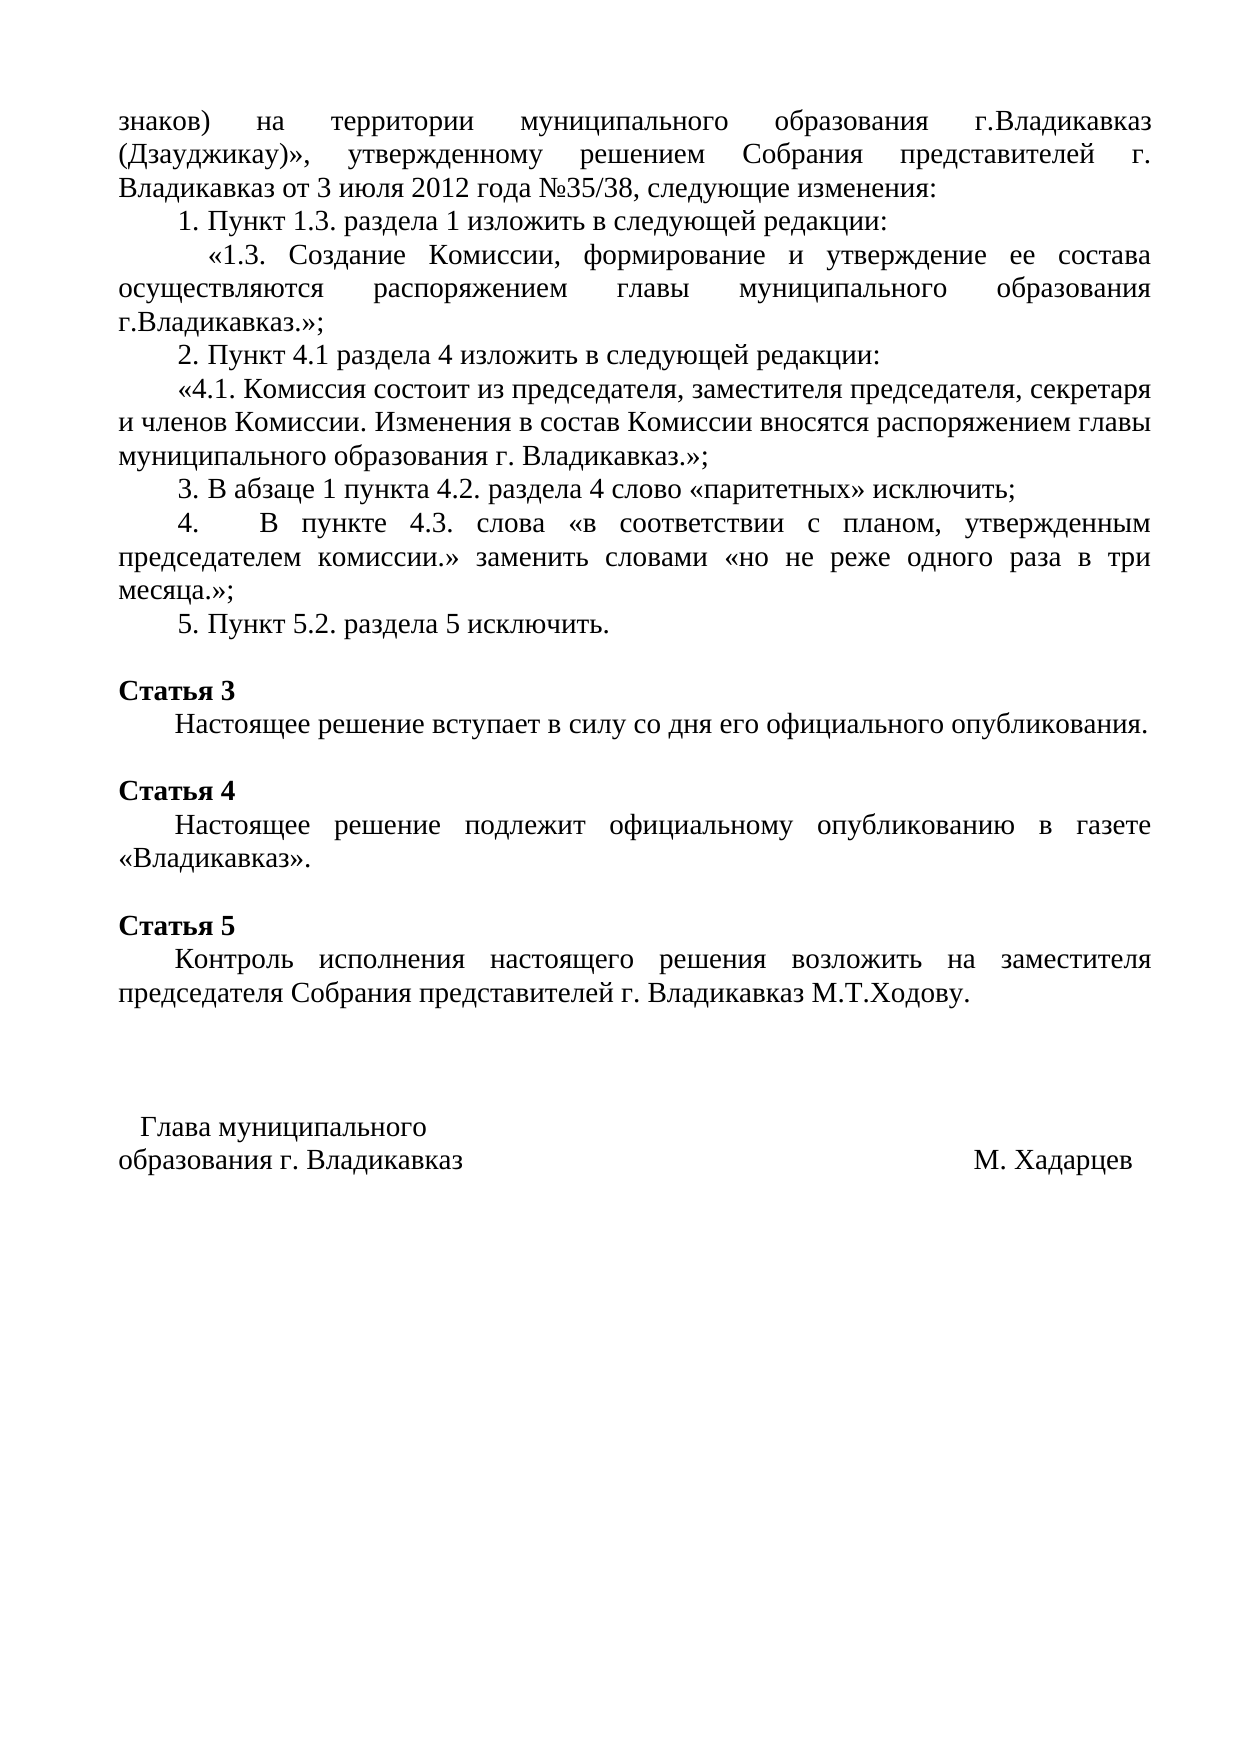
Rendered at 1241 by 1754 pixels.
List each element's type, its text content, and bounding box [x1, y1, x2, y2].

text «1.3. Создание Комиссии, формирование и утверждение ее состава осуществляются распоряжением главы муниципального образования г.Владикавказ.»; [118, 237, 1152, 337]
list В пункте 4.3. слова «в соответствии с планом, утвержденным председателем комиссии.» заменить словами «но не реже одного раза в три месяца.»; [118, 505, 1152, 606]
text Статья 4 [118, 773, 1152, 807]
list Пункт 1.3. раздела 1 изложить в следующей редакции: [177, 203, 1152, 237]
text Настоящее решение вступает в силу со дня его официального опубликования. [118, 706, 1152, 740]
text Статья 5 [118, 908, 1152, 941]
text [118, 103, 1152, 203]
text «4.1. Комиссия состоит из председателя, заместителя председателя, секретаря и членов Комиссии. Изменения в состав Комиссии вносятся распоряжением главы муниципального образования г. Владикавказ.»; [118, 371, 1152, 472]
text Настоящее решение подлежит официальному опубликованию в газете «Владикавказ». [118, 807, 1152, 874]
text Глава муниципального [118, 1109, 1152, 1142]
list Пункт 5.2. раздела 5 исключить. [177, 606, 1152, 639]
text образования г. Владикавказ М. Хадарцев [118, 1142, 1152, 1176]
list В абзаце 1 пункта 4.2. раздела 4 слово «паритетных» исключить; [177, 472, 1152, 505]
text Статья 3 [118, 673, 1152, 706]
list Пункт 4.1 раздела 4 изложить в следующей редакции: [177, 337, 1152, 371]
text Контроль исполнения настоящего решения возложить на заместителя председателя Собрания представителей г. Владикавказ М.Т.Ходову. [118, 941, 1152, 1008]
